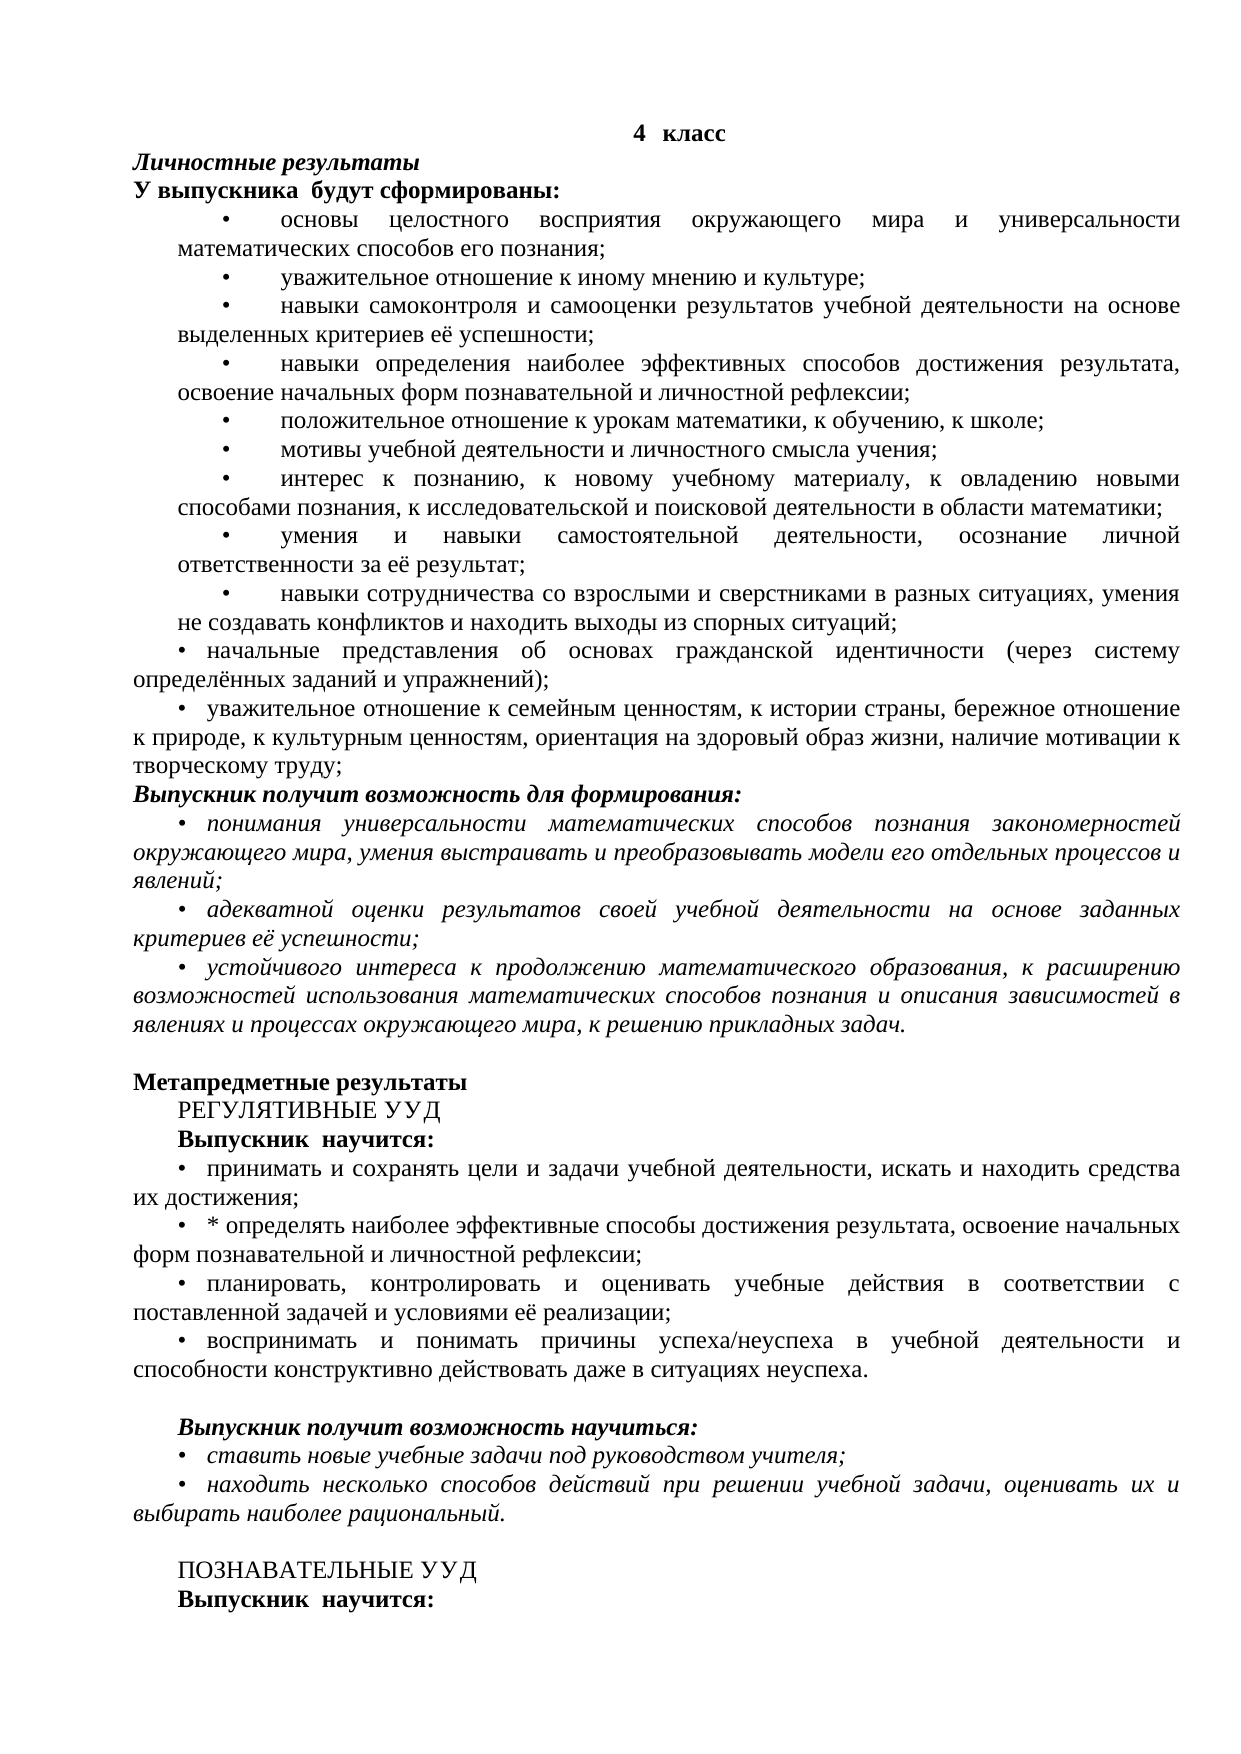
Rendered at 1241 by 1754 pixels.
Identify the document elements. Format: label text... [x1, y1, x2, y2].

text • планировать, контролировать и оценивать учебные действия в соответствии с поставленной задачей и условиями её реализации; [133, 1268, 1181, 1326]
text Выпускник научится: [133, 1584, 1181, 1613]
text • навыки определения наиболее эффективных способов достижения результата, освоение начальных форм познавательной и личностной рефлексии; [177, 348, 1181, 406]
text • навыки самоконтроля и самооценки результатов учебной деятельности на основе выделенных критериев её успешности; [177, 291, 1181, 348]
text • ставить новые учебные задачи под руководством учителя; [133, 1441, 1181, 1469]
text • умения и навыки самостоятельной деятельности, осознание личной ответственности за её результат; [177, 521, 1181, 578]
text Личностные результаты [133, 147, 1181, 176]
text • понимания универсальности математических способов познания закономерностей окружающего мира, умения выстраивать и преобразовывать модели его отдельных процессов и явлений; [133, 808, 1181, 894]
text • навыки сотрудничества со взрослыми и сверстниками в разных ситуациях, умения не создавать конфликтов и находить выходы из спорных ситуаций; [177, 578, 1181, 636]
text • воспринимать и понимать причины успеха/неуспеха в учебной деятельности и способности конструктивно действовать даже в ситуациях неуспеха. [133, 1326, 1181, 1383]
text • основы целостного восприятия окружающего мира и универсальности математических способов его познания; [177, 204, 1181, 262]
text • находить несколько способов действий при решении учебной задачи, оценивать их и выбирать наиболее рациональный. [133, 1469, 1181, 1527]
text Выпускник получит возможность для формирования: [133, 779, 1181, 808]
text • * определять наиболее эффективные способы достижения результата, освоение начальных форм познавательной и личностной рефлексии; [133, 1211, 1181, 1268]
text 4 класс [133, 118, 1181, 147]
text • мотивы учебной деятельности и личностного смысла учения; [177, 434, 1181, 463]
text Выпускник научится: [133, 1124, 1181, 1153]
text ПОЗНАВАТЕЛЬНЫЕ УУД [133, 1556, 1181, 1584]
text • начальные представления об основах гражданской идентичности (через систему определённых заданий и упражнений); [133, 636, 1181, 693]
text • положительное отношение к урокам математики, к обучению, к школе; [177, 406, 1181, 434]
text • уважительное отношение к иному мнению и культуре; [177, 262, 1181, 291]
text Выпускник получит возможность научиться: [133, 1412, 1181, 1441]
text • принимать и сохранять цели и задачи учебной деятельности, искать и находить средства их достижения; [133, 1153, 1181, 1211]
text • устойчивого интереса к продолжению математического образования, к расширению возможностей использования математических способов познания и описания зависимостей в явлениях и процессах окружающего мира, к решению прикладных задач. [133, 952, 1181, 1038]
text Метапредметные результаты [133, 1067, 1181, 1096]
text У выпускника будут сформированы: [133, 176, 1181, 204]
text • интерес к познанию, к новому учебному материалу, к овладению новыми способами познания, к исследовательской и поисковой деятельности в области математики; [177, 463, 1181, 521]
text РЕГУЛЯТИВНЫЕ УУД [133, 1096, 1181, 1124]
text • уважительное отношение к семейным ценностям, к истории страны, бережное отношение к природе, к культурным ценностям, ориентация на здоровый образ жизни, наличие мотивации к творческому труду; [133, 693, 1181, 779]
text • адекватной оценки результатов своей учебной деятельности на основе заданных критериев её успешности; [133, 894, 1181, 952]
